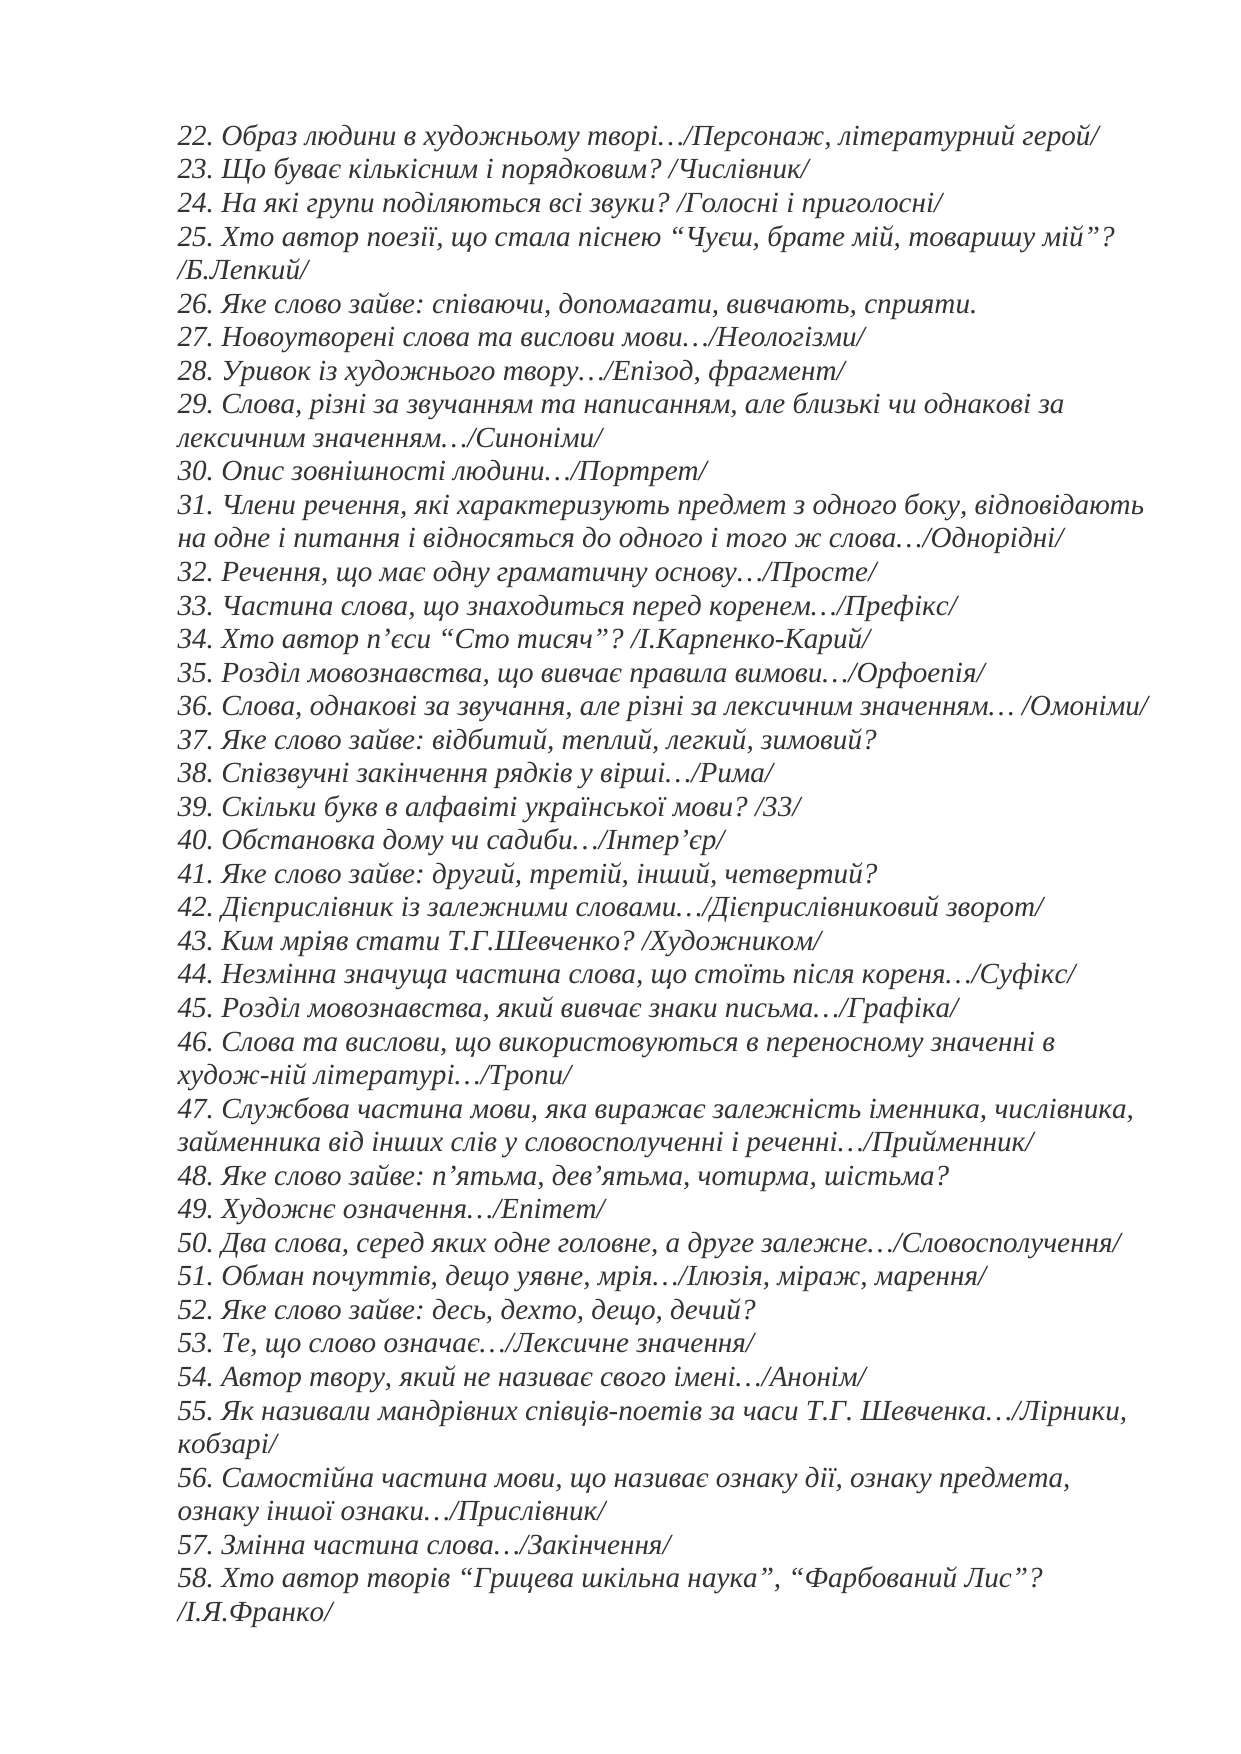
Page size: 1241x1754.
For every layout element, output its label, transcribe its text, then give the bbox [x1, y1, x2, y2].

text 55. Як називали мандрівних співців-поетів за часи Т.Г. Шевченка…/Лірники, кобзарі/ [177, 1393, 1152, 1460]
text 32. Речення, що має одну граматичну основу…/Просте/ [177, 554, 1152, 588]
text 54. Автор твору, який не називає свого імені…/Анонім/ [177, 1359, 1152, 1393]
text 29. Слова, різні за звучанням та написанням, але близькі чи однакові за лексичним значенням…/Синоніми/ [177, 386, 1152, 453]
text 42. Дієприслівник із залежними словами…/Дієприслівниковий зворот/ [177, 889, 1152, 923]
text 31. Члени речення, які характеризують предмет з одного боку, відповідають на одне і питання і відносяться до одного і того ж слова…/Однорідні/ [177, 487, 1152, 554]
text 58. Хто автор творів “Грицева шкільна наука”, “Фарбований Лис”? /І.Я.Франко/ [177, 1560, 1152, 1627]
text 49. Художнє означення…/Епітет/ [177, 1191, 1152, 1225]
text 45. Розділ мовознавства, який вивчає знаки письма…/Графіка/ [177, 990, 1152, 1024]
text 33. Частина слова, що знаходиться перед коренем…/Префікс/ [177, 588, 1152, 621]
text 38. Співзвучні закінчення рядків у вірші…/Рима/ [177, 755, 1152, 789]
text 26. Яке слово зайве: співаючи, допомагати, вивчають, сприяти. [177, 286, 1152, 319]
text 53. Те, що слово означає…/Лексичне значення/ [177, 1326, 1152, 1359]
text 40. Обстановка дому чи садиби…/Інтер’єр/ [177, 822, 1152, 856]
text 35. Розділ мовознавства, що вивчає правила вимови…/Орфоепія/ [177, 655, 1152, 688]
text 22. Образ людини в художньому творі…/Персонаж, літературний герой/ [177, 118, 1152, 152]
text 44. Незмінна значуща частина слова, що стоїть після кореня…/Суфікс/ [177, 957, 1152, 990]
text 41. Яке слово зайве: другий, третій, інший, четвертий? [177, 856, 1152, 889]
text 28. Уривок із художнього твору…/Епізод, фрагмент/ [177, 353, 1152, 386]
text 51. Обман почуттів, дещо уявне, мрія…/Ілюзія, міраж, марення/ [177, 1258, 1152, 1292]
text 39. Скільки букв в алфавіті української мови? /33/ [177, 789, 1152, 822]
text 52. Яке слово зайве: десь, дехто, дещо, дечий? [177, 1292, 1152, 1326]
text 23. Що буває кількісним і порядковим? /Числівник/ [177, 152, 1152, 185]
text 47. Службова частина мови, яка виражає залежність іменника, числівника, займенника від інших слів у словосполученні і реченні…/Прийменник/ [177, 1091, 1152, 1158]
text 48. Яке слово зайве: п’ятьма, дев’ятьма, чотирма, шістьма? [177, 1158, 1152, 1191]
text 30. Опис зовнішності людини…/Портрет/ [177, 453, 1152, 487]
text 36. Слова, однакові за звучання, але різні за лексичним значенням… /Омоніми/ [177, 688, 1152, 722]
text 56. Самостійна частина мови, що називає ознаку дії, ознаку предмета, ознаку іншої ознаки…/Прислівник/ [177, 1460, 1152, 1527]
text 37. Яке слово зайве: відбитий, теплий, легкий, зимовий? [177, 722, 1152, 755]
text 46. Слова та вислови, що використовуються в переносному значенні в худож-ній літературі…/Тропи/ [177, 1024, 1152, 1091]
text 57. Змінна частина слова…/Закінчення/ [177, 1527, 1152, 1560]
text 34. Хто автор п’єси “Сто тисяч”? /І.Карпенко-Карий/ [177, 621, 1152, 655]
text 43. Ким мріяв стати Т.Г.Шевченко? /Художником/ [177, 923, 1152, 957]
text 25. Хто автор поезії, що стала піснею “Чуєш, брате мій, товаришу мій”? /Б.Лепкий/ [177, 219, 1152, 286]
text 24. На які групи поділяються всі звуки? /Голосні і приголосні/ [177, 185, 1152, 219]
text 50. Два слова, серед яких одне головне, а друге залежне…/Словосполучення/ [177, 1225, 1152, 1258]
text 27. Новоутворені слова та вислови мови…/Неологізми/ [177, 319, 1152, 353]
